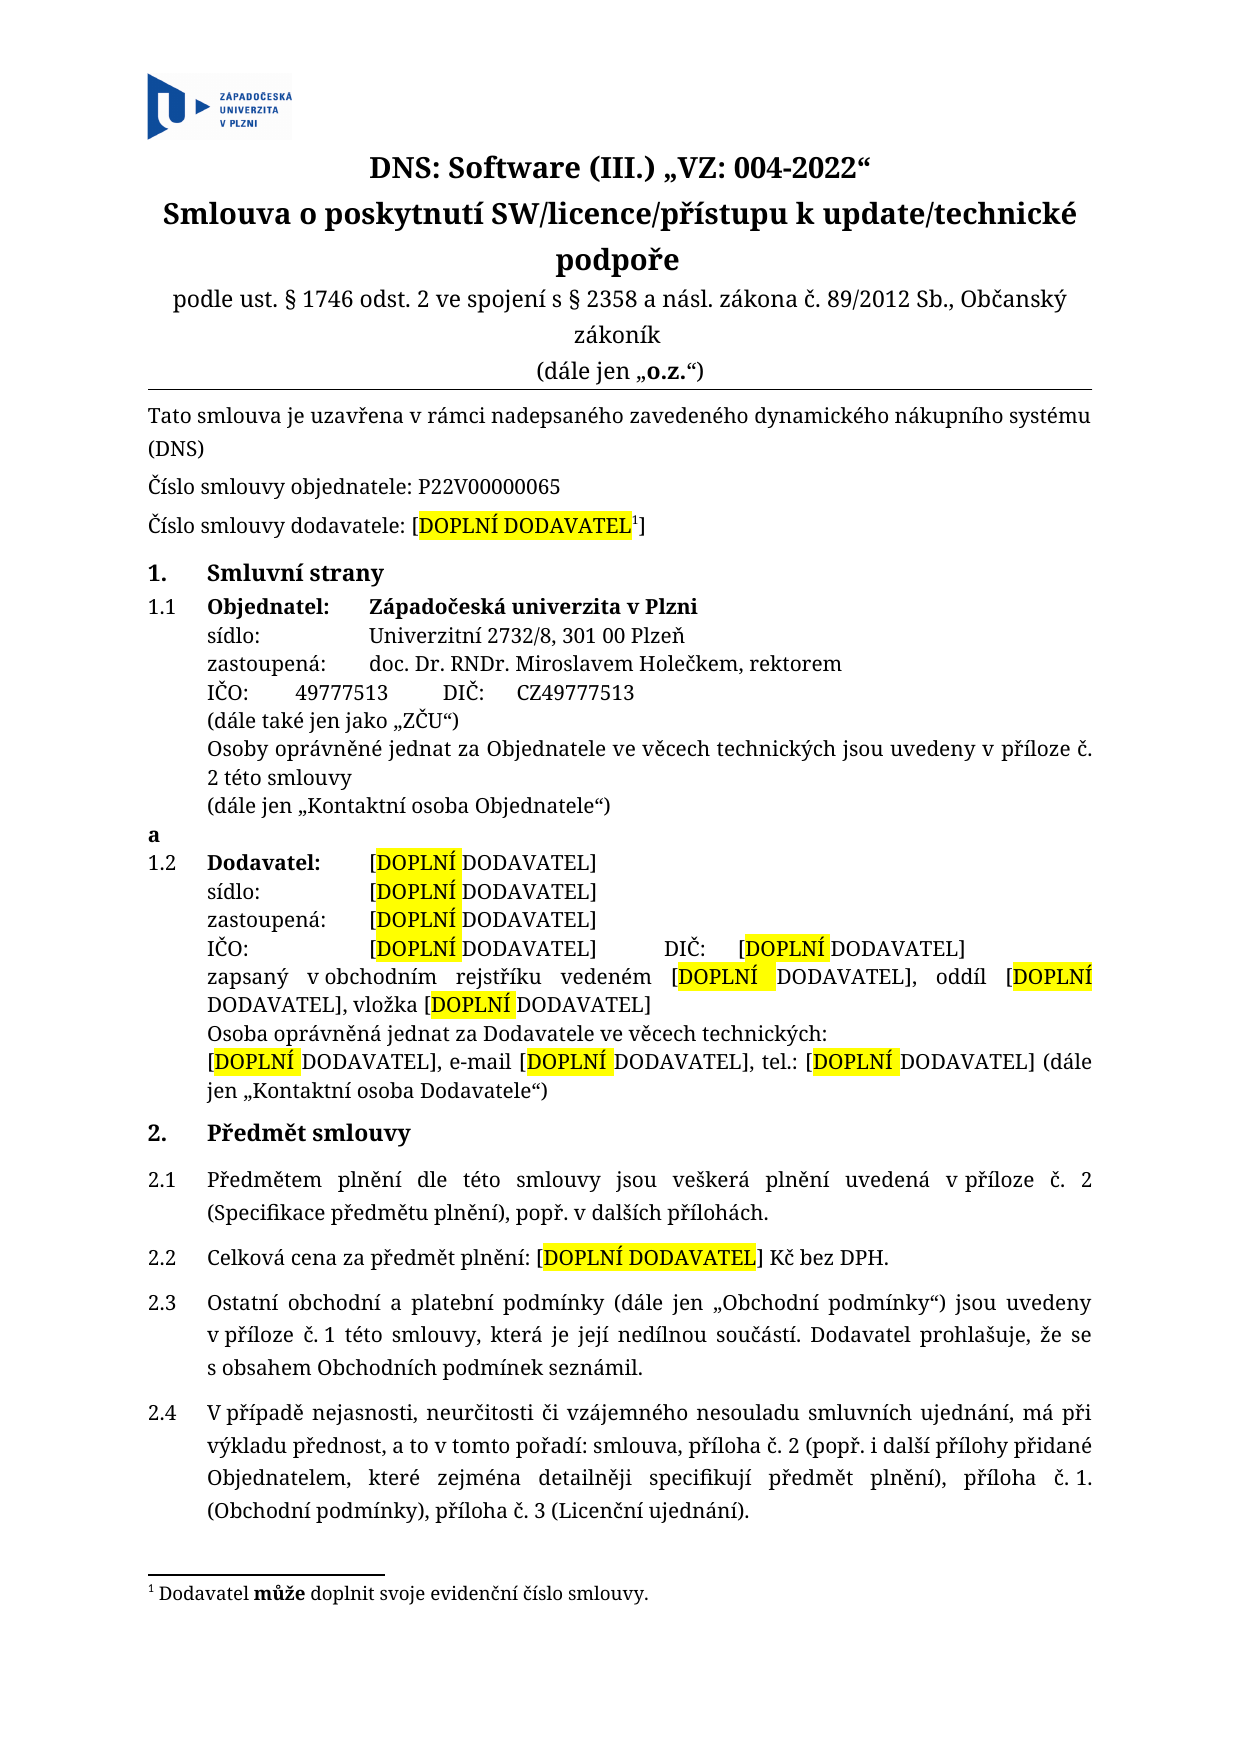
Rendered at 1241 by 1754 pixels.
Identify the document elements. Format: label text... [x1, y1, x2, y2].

text sídlo: Univerzitní 2732/8, 301 00 Plzeň [207, 621, 1092, 649]
text (dále také jen jako „ZČU“) [207, 706, 1092, 734]
text [DOPLNÍ DODAVATEL], e-mail [DOPLNÍ DODAVATEL], tel.: [DOPLNÍ DODAVATEL] (dále jen „Kontaktní osoba Dodavatele“) [207, 1047, 1092, 1104]
list Dodavatel: [DOPLNÍ DODAVATEL] [148, 848, 376, 877]
text IČO: [DOPLNÍ DODAVATEL] DIČ: [DOPLNÍ DODAVATEL] [830, 934, 1092, 962]
text Smlouva o poskytnutí SW/licence/přístupu k update/technické podpoře podle ust. § 1746 odst. 2 ve spojení s § 2358 a násl. zákona č. 89/2012 Sb., Občanský zákoník (dále jen „o.z.“) [148, 193, 1092, 389]
picture [147, 73, 292, 140]
text Číslo smlouvy dodavatele: [DOPLNÍ DODAVATEL] [632, 511, 1092, 540]
text zastoupená: [DOPLNÍ DODAVATEL] [462, 905, 1092, 934]
list Dodavatel: [DOPLNÍ DODAVATEL] [462, 848, 1092, 877]
text IČO: 49777513 DIČ: CZ49777513 [207, 678, 1092, 706]
list V případě nejasnosti, neurčitosti či vzájemného nesouladu smluvních ujednání, má při výkladu přednost, a to v tomto pořadí: smlouva, příloha č. 2 (popř. i další přílohy přidané Objednatelem, které zejména detailněji specifikují předmět plnění), příloha č. 1. (Obchodní podmínky), příloha č. 3 (Licenční ujednání). [148, 1398, 1092, 1524]
text Číslo smlouvy objednatele: P22V00000065 [148, 472, 1092, 501]
text a [148, 820, 1092, 848]
text sídlo: [DOPLNÍ DODAVATEL] [207, 877, 376, 905]
text IČO: [DOPLNÍ DODAVATEL] DIČ: [DOPLNÍ DODAVATEL] [462, 934, 745, 962]
list Ostatní obchodní a platební podmínky (dále jen „Obchodní podmínky“) jsou uvedeny v příloze č. 1 této smlouvy, která je její nedílnou součástí. Dodavatel prohlašuje, že se s obsahem Obchodních podmínek seznámil. [148, 1288, 1092, 1382]
text Tato smlouva je uzavřena v rámci nadepsaného zavedeného dynamického nákupního systému (DNS) [148, 401, 1092, 462]
list Objednatel: Západočeská univerzita v Plzni [148, 592, 1092, 621]
text zastoupená: doc. Dr. RNDr. Miroslavem Holečkem, rektorem [207, 649, 1092, 678]
text zapsaný v obchodním rejstříku vedeném [DOPLNÍ DODAVATEL], oddíl [DOPLNÍ DODAVATEL], vložka [DOPLNÍ DODAVATEL] [207, 962, 1092, 1019]
text DNS: Software (III.) „VZ: 004-2022“ [148, 148, 1092, 187]
text sídlo: [DOPLNÍ DODAVATEL] [462, 877, 1092, 905]
list Smluvní strany [148, 556, 1092, 588]
list Předmětem plnění dle této smlouvy jsou veškerá plnění uvedená v příloze č. 2 (Specifikace předmětu plnění), popř. v dalších přílohách. [148, 1165, 1092, 1226]
text (dále jen „Kontaktní osoba Objednatele“) [207, 791, 1092, 820]
text IČO: [DOPLNÍ DODAVATEL] DIČ: [DOPLNÍ DODAVATEL] [207, 934, 376, 962]
list Celková cena za předmět plnění: [DOPLNÍ DODAVATEL] Kč bez DPH. [756, 1243, 1092, 1271]
text Osoby oprávněné jednat za Objednatele ve věcech technických jsou uvedeny v příloze č. 2 této smlouvy [207, 734, 1092, 791]
list Celková cena za předmět plnění: [DOPLNÍ DODAVATEL] Kč bez DPH. [148, 1243, 543, 1271]
list Předmět smlouvy [148, 1117, 1092, 1148]
text zastoupená: [DOPLNÍ DODAVATEL] [207, 905, 376, 934]
text Číslo smlouvy dodavatele: [DOPLNÍ DODAVATEL] [148, 511, 419, 540]
text Osoba oprávněná jednat za Dodavatele ve věcech technických: [207, 1019, 1092, 1047]
